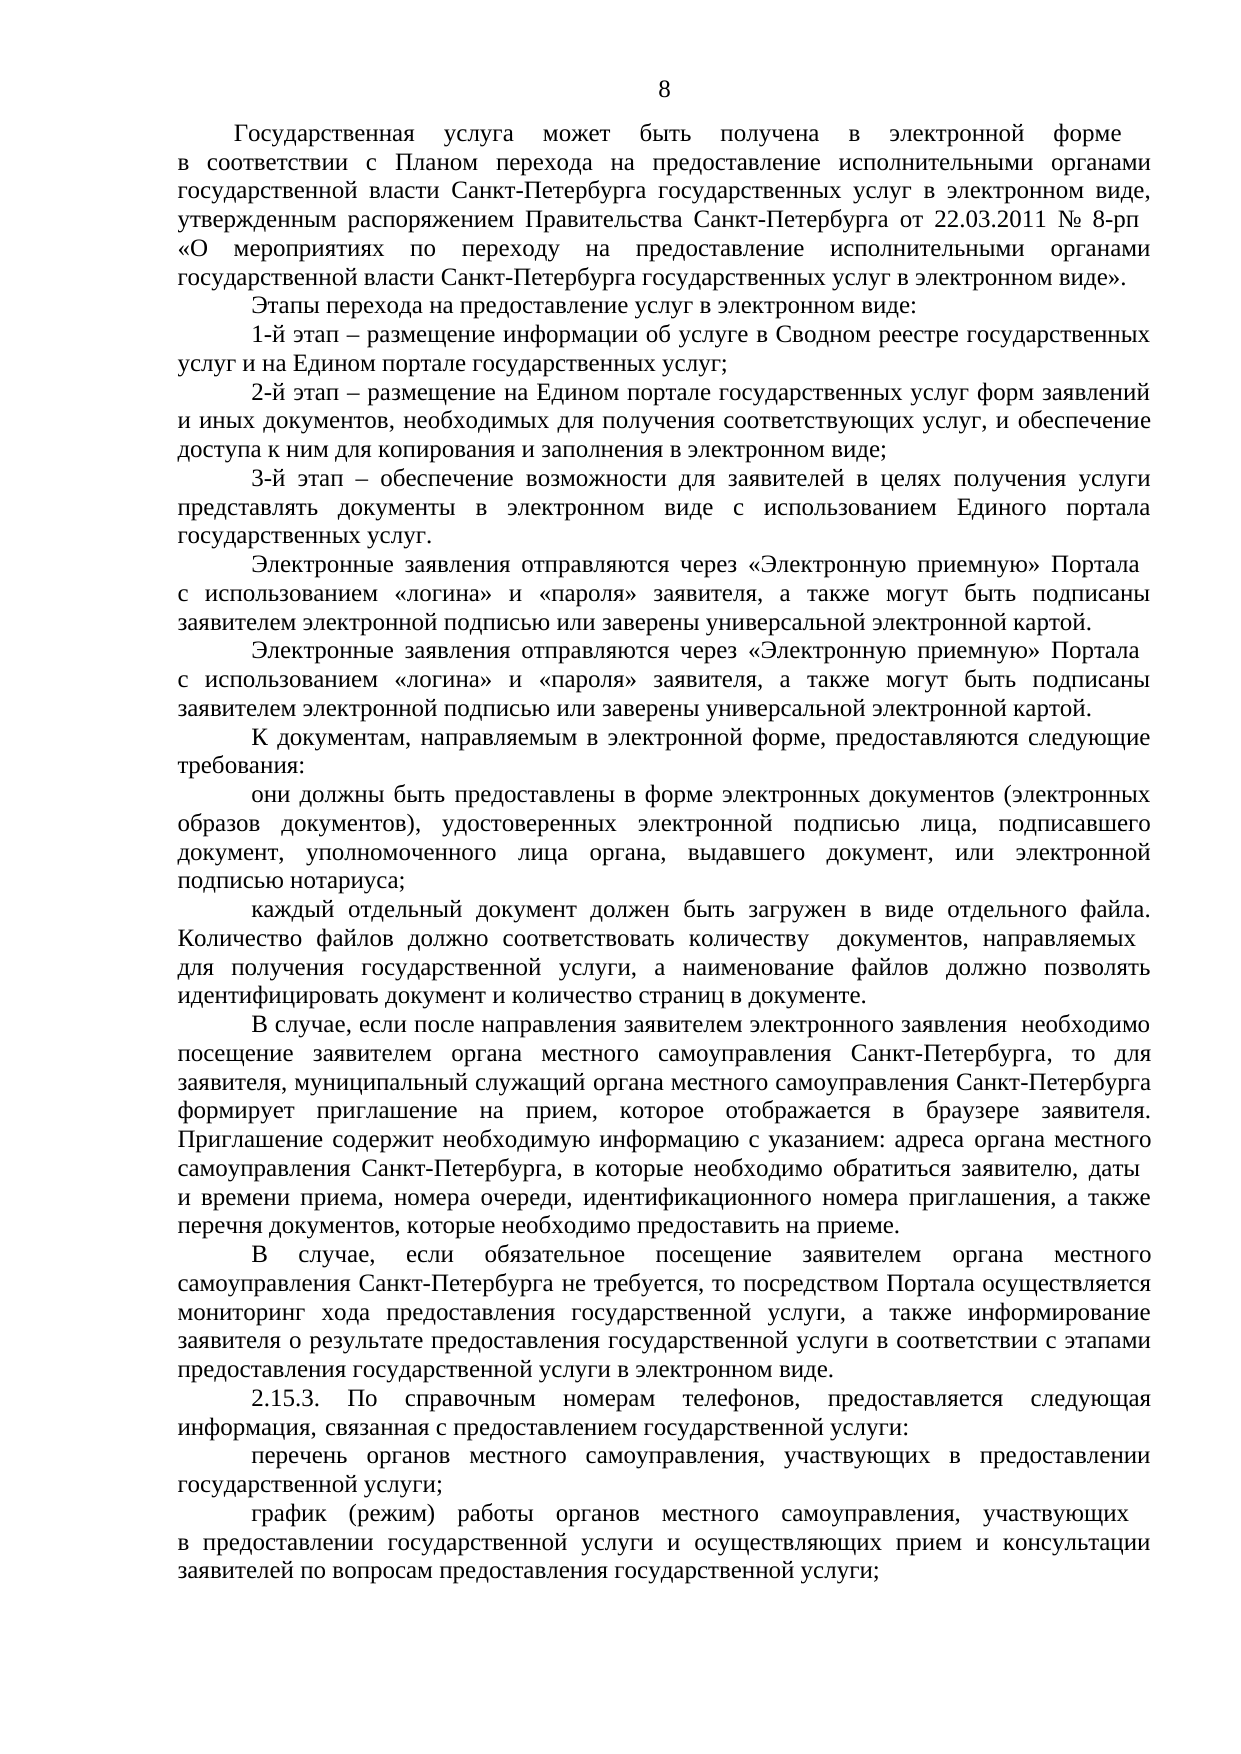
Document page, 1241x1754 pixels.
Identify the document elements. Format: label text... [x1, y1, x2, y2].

text они должны быть предоставлены в форме электронных документов (электронных образов документов), удостоверенных электронной подписью лица, подписавшего документ, уполномоченного лица органа, выдавшего документ, или электронной подписью нотариуса; [177, 779, 1152, 894]
text В случае, если после направления заявителем электронного заявления необходимо посещение заявителем органа местного самоуправления Санкт-Петербурга, то для заявителя, муниципальный служащий органа местного самоуправления Санкт-Петербурга формирует приглашение на прием, которое отображается в браузере заявителя. Приглашение содержит необходимую информацию с указанием: адреса органа местного самоуправления Санкт-Петербурга, в которые необходимо обратиться заявителю, даты и времени приема, номера очереди, идентификационного номера приглашения, а также перечня документов, которые необходимо предоставить на приеме. [177, 1009, 1152, 1239]
text Электронные заявления отправляются через «Электронную приемную» Портала с использованием «логина» и «пароля» заявителя, а также могут быть подписаны заявителем электронной подписью или заверены универсальной электронной картой. [177, 636, 1152, 722]
text К документам, направляемым в электронной форме, предоставляются следующие требования: [177, 722, 1152, 779]
text В случае, если обязательное посещение заявителем органа местного самоуправления Санкт-Петербурга не требуется, то посредством Портала осуществляется мониторинг хода предоставления государственной услуги, а также информирование заявителя о результате предоставления государственной услуги в соответствии с этапами предоставления государственной услуги в электронном виде. [177, 1239, 1152, 1383]
text 3-й этап – обеспечение возможности для заявителей в целях получения услуги представлять документы в электронном виде с использованием Единого портала государственных услуг. [177, 463, 1152, 549]
text перечень органов местного самоуправления, участвующих в предоставлении государственной услуги; [177, 1441, 1152, 1498]
text Электронные заявления отправляются через «Электронную приемную» Портала с использованием «логина» и «пароля» заявителя, а также могут быть подписаны заявителем электронной подписью или заверены универсальной электронной картой. [177, 549, 1152, 636]
text Этапы перехода на предоставление услуг в электронном виде: [177, 291, 1152, 319]
text Государственная услуга может быть получена в электронной форме в соответствии с Планом перехода на предоставление исполнительными органами государственной власти Санкт-Петербурга государственных услуг в электронном виде, утвержденным распоряжением Правительства Санкт-Петербурга от 22.03.2011 № 8-рп «О мероприятиях по переходу на предоставление исполнительными органами государственной власти Санкт-Петербурга государственных услуг в электронном виде». [177, 118, 1152, 291]
text 2.15.3. По справочным номерам телефонов, предоставляется следующая информация, связанная с предоставлением государственной услуги: [177, 1383, 1152, 1441]
text каждый отдельный документ должен быть загружен в виде отдельного файла. Количество файлов должно соответствовать количеству документов, направляемых для получения государственной услуги, а наименование файлов должно позволять идентифицировать документ и количество страниц в документе. [177, 894, 1152, 1009]
text 2-й этап – размещение на Едином портале государственных услуг форм заявлений и иных документов, необходимых для получения соответствующих услуг, и обеспечение доступа к ним для копирования и заполнения в электронном виде; [177, 377, 1152, 463]
text 1-й этап – размещение информации об услуге в Сводном реестре государственных услуг и на Едином портале государственных услуг; [177, 319, 1152, 377]
text график (режим) работы органов местного самоуправления, участвующих в предоставлении государственной услуги и осуществляющих прием и консультации заявителей по вопросам предоставления государственной услуги; [177, 1498, 1152, 1584]
